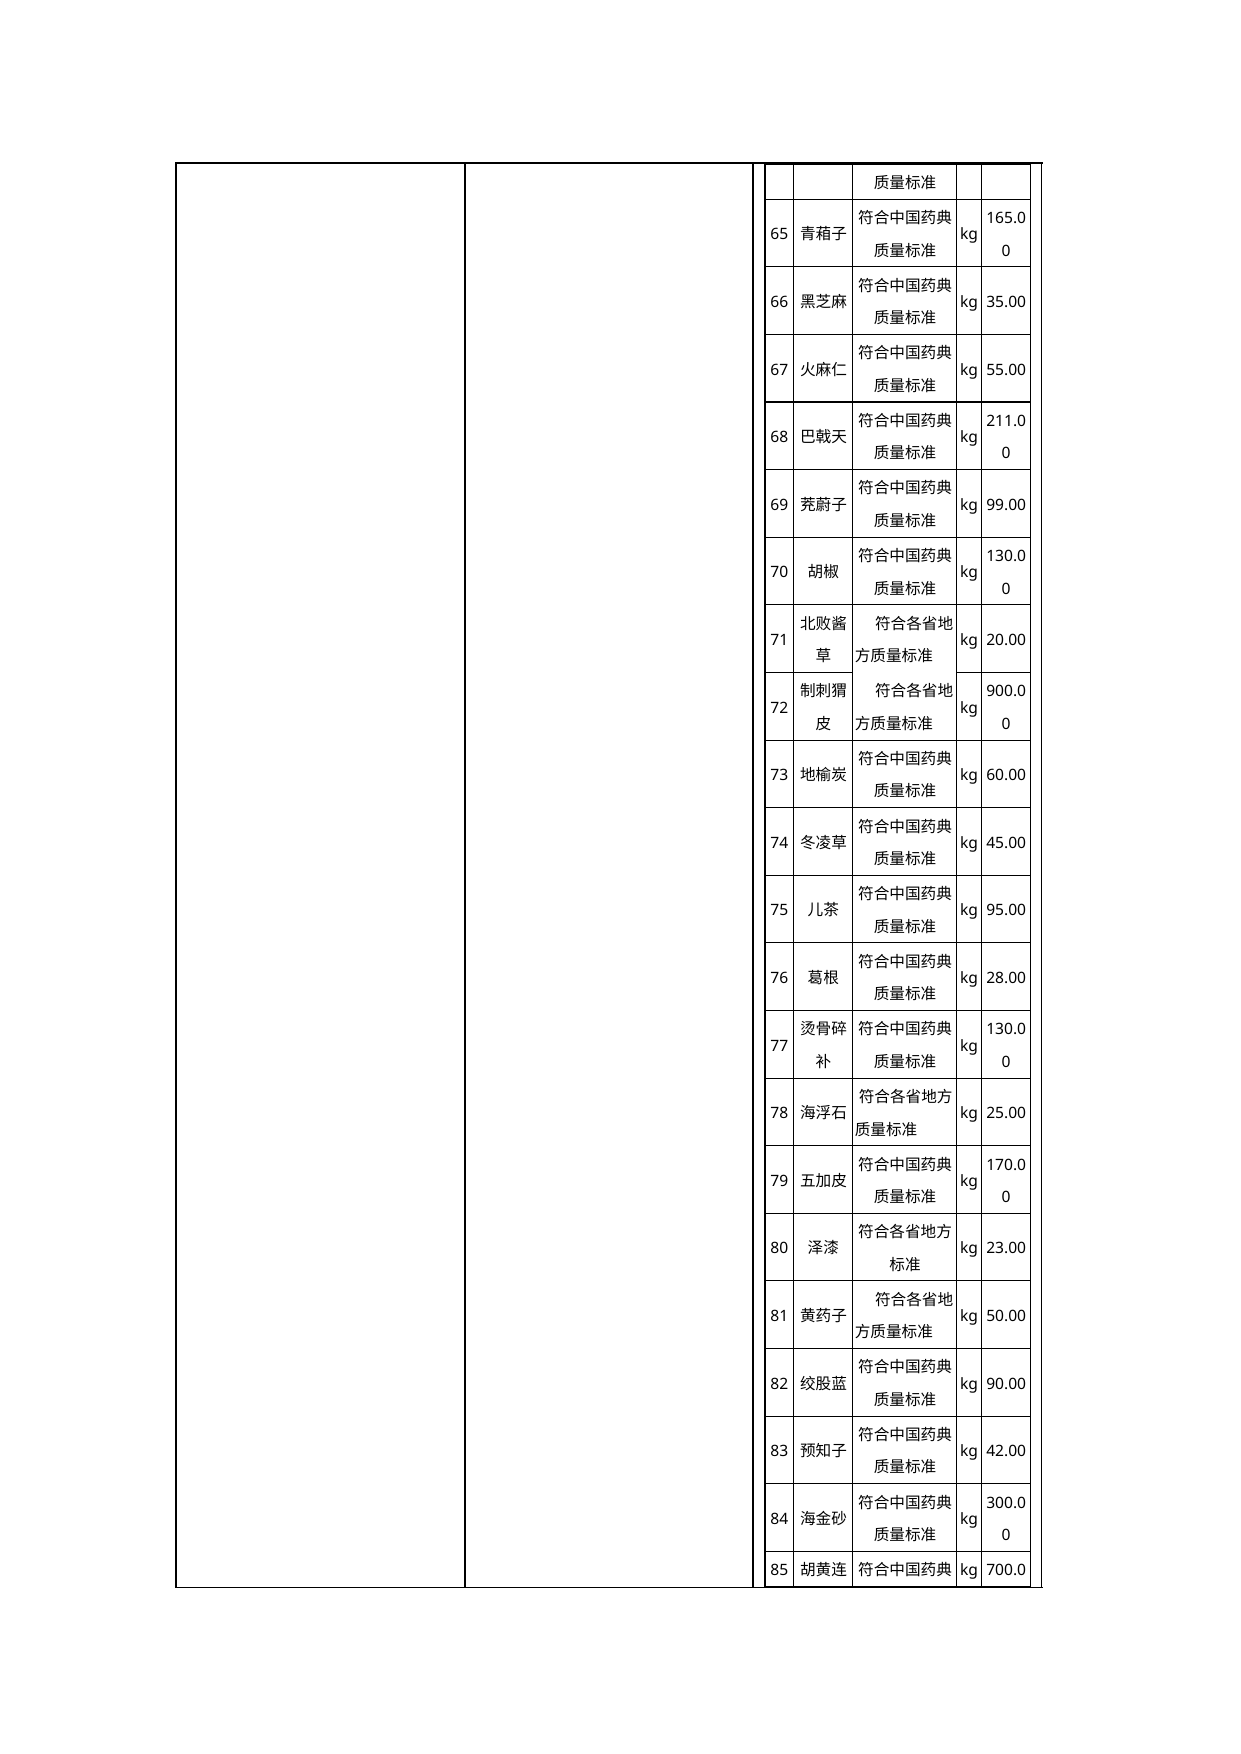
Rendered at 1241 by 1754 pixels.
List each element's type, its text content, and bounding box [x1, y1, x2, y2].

table_cell [794, 1011, 852, 1078]
table_cell [957, 1281, 981, 1348]
table_cell [794, 403, 852, 469]
table_cell [982, 335, 1030, 401]
table_cell [794, 808, 852, 875]
table_cell [982, 1214, 1030, 1280]
table_cell [794, 943, 852, 1010]
table_cell [853, 1214, 956, 1280]
table_cell [766, 1079, 793, 1145]
table_cell [766, 267, 793, 334]
table_cell [982, 1281, 1030, 1348]
table_cell [853, 741, 956, 807]
table_cell [794, 605, 852, 672]
table_cell [754, 164, 764, 1587]
table_cell [794, 1552, 852, 1586]
table_cell [982, 808, 1030, 875]
table_cell [982, 1011, 1030, 1078]
table_cell [766, 538, 793, 604]
table_cell [957, 1484, 981, 1551]
table_cell [957, 1146, 981, 1213]
table_cell [982, 200, 1030, 266]
table_cell [766, 1417, 793, 1483]
table_cell [957, 1349, 981, 1416]
table_cell [853, 538, 956, 604]
table_cell [982, 1079, 1030, 1145]
table_cell [982, 605, 1030, 672]
table_cell [853, 1011, 956, 1078]
table_cell [957, 1214, 981, 1280]
table_cell [853, 1079, 956, 1145]
table_cell [957, 267, 981, 334]
table_cell [766, 1011, 793, 1078]
table_cell [957, 673, 981, 740]
table_cell [853, 1281, 956, 1348]
table_cell [853, 605, 956, 740]
table_cell [853, 470, 956, 537]
table_cell [957, 808, 981, 875]
table_cell [982, 470, 1030, 537]
table_cell [794, 1417, 852, 1483]
table_cell [794, 673, 852, 740]
table_cell [466, 164, 752, 1587]
table_cell [853, 943, 956, 1010]
table_cell [982, 1484, 1030, 1551]
table_cell [853, 1349, 956, 1416]
table_cell [982, 943, 1030, 1010]
table_cell [766, 1281, 793, 1348]
table_cell [853, 876, 956, 942]
table_cell [853, 267, 956, 334]
table_cell [766, 200, 793, 266]
table_cell [982, 673, 1030, 740]
table_cell [957, 1011, 981, 1078]
table_cell [853, 403, 956, 469]
table_cell [794, 165, 852, 199]
table_cell [853, 1552, 956, 1586]
table_cell [766, 876, 793, 942]
table_cell [957, 876, 981, 942]
table_cell [794, 1484, 852, 1551]
table_cell [853, 200, 956, 266]
table_cell [957, 335, 981, 401]
table_cell [794, 267, 852, 334]
table_cell [982, 876, 1030, 942]
table_cell [957, 403, 981, 469]
table_cell [957, 200, 981, 266]
table_cell [853, 335, 956, 401]
table_cell [794, 741, 852, 807]
table_cell [957, 165, 981, 199]
table_cell [794, 1214, 852, 1280]
table_cell [766, 1349, 793, 1416]
table_cell [957, 1079, 981, 1145]
table_cell [853, 165, 956, 199]
table_cell [794, 200, 852, 266]
table_cell [766, 1552, 793, 1586]
table_cell [766, 741, 793, 807]
table_cell [957, 605, 981, 672]
table_cell [982, 741, 1030, 807]
table_cell [957, 1417, 981, 1483]
table_cell [982, 1349, 1030, 1416]
table_cell [766, 470, 793, 537]
table_cell [766, 808, 793, 875]
table_cell [766, 605, 793, 672]
table_cell [766, 943, 793, 1010]
table_cell [794, 470, 852, 537]
table_cell [982, 1552, 1030, 1586]
table_cell [957, 1552, 981, 1586]
table_cell [794, 876, 852, 942]
table_cell [957, 470, 981, 537]
table_cell [957, 943, 981, 1010]
table_cell [794, 1146, 852, 1213]
table_cell [853, 1146, 956, 1213]
table_cell [794, 538, 852, 604]
table_cell [794, 1079, 852, 1145]
table_cell [766, 1146, 793, 1213]
table_cell [982, 267, 1030, 334]
table_cell [957, 741, 981, 807]
table_cell [794, 1349, 852, 1416]
table_cell [794, 1281, 852, 1348]
table_cell [982, 538, 1030, 604]
table_cell [766, 1214, 793, 1280]
table_cell [766, 1484, 793, 1551]
table_cell [766, 165, 793, 199]
table_cell [766, 673, 793, 740]
table_cell [982, 403, 1030, 469]
table_cell [982, 1417, 1030, 1483]
table_cell [853, 808, 956, 875]
table_cell [853, 1417, 956, 1483]
table_cell [982, 1146, 1030, 1213]
table_cell [794, 335, 852, 401]
table_cell [766, 335, 793, 401]
table_cell [957, 538, 981, 604]
table_cell [766, 403, 793, 469]
table_cell [1031, 164, 1041, 1587]
table_cell 1 [177, 164, 464, 1587]
table_cell [982, 165, 1030, 199]
table_cell [853, 1484, 956, 1551]
